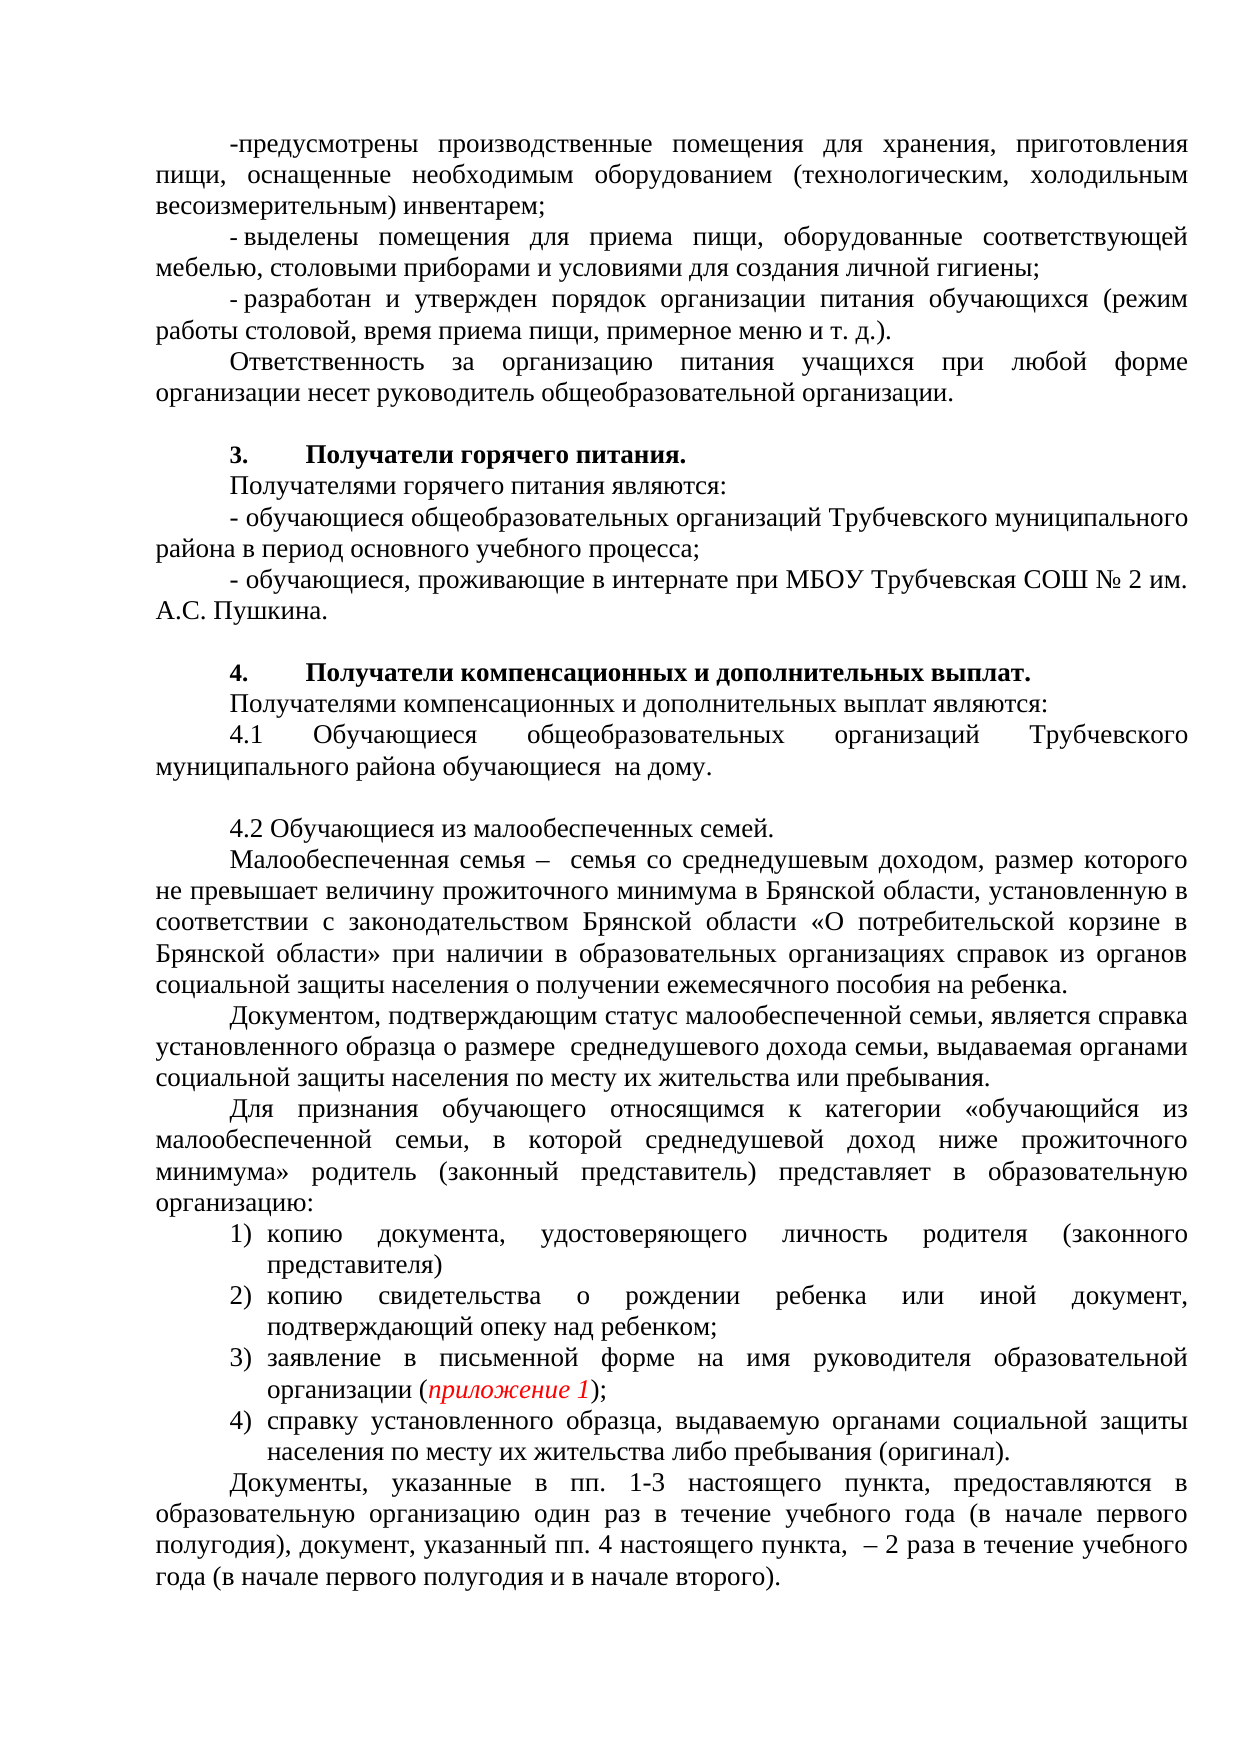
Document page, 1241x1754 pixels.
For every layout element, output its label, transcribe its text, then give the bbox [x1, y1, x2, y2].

text Документы, указанные в пп. 1-3 настоящего пункта, предоставляются в образовательную организацию один раз в течение учебного года (в начале первого полугодия), документ, указанный пп. 4 настоящего пункта, – 2 раза в течение учебного года (в начале первого полугодия и в начале второго). [155, 1466, 1189, 1591]
text - обучающиеся, проживающие в интернате при МБОУ Трубчевская СОШ № 2 им. А.С. Пушкина. [155, 563, 1189, 625]
text Ответственность за организацию питания учащихся при любой форме организации несет руководитель общеобразовательной организации. [155, 345, 1189, 407]
text -предусмотрены производственные помещения для хранения, приготовления пищи, оснащенные необходимым оборудованием (технологическим, холодильным весоизмерительным) инвентарем; [155, 127, 1189, 220]
text Документом, подтверждающим статус малообеспеченной семьи, является справка установленного образца о размере среднедушевого дохода семьи, выдаваемая органами социальной защиты населения по месту их жительства или пребывания. [155, 999, 1189, 1092]
text Получателями компенсационных и дополнительных выплат являются: [155, 687, 1189, 719]
text Получателями горячего питания являются: [155, 469, 1189, 501]
text Для признания обучающего относящимся к категории «обучающийся из малообеспеченной семьи, в которой среднедушевой доход ниже прожиточного минимума» родитель (законный представитель) представляет в образовательную организацию: [155, 1092, 1189, 1217]
list выделены помещения для приема пищи, оборудованные соответствующей мебелью, столовыми приборами и условиями для создания личной гигиены; [155, 220, 1189, 283]
text 4.1 Обучающиеся общеобразовательных организаций Трубчевского муниципального района обучающиеся на дому. [155, 719, 1189, 781]
list разработан и утвержден порядок организации питания обучающихся (режим работы столовой, время приема пищи, примерное меню и т. д.). [155, 283, 1189, 345]
list заявление в письменной форме на имя руководителя образовательной организации (приложение 1); [229, 1342, 1189, 1404]
text Малообеспеченная семья – семья со среднедушевым доходом, размер которого не превышает величину прожиточного минимума в Брянской области, установленную в соответствии с законодательством Брянской области «О потребительской корзине в Брянской области» при наличии в образовательных организациях справок из органов социальной защиты населения о получении ежемесячного пособия на ребенка. [155, 843, 1189, 999]
list копию документа, удостоверяющего личность родителя (законного представителя) [229, 1217, 1189, 1279]
list справку установленного образца, выдаваемую органами социальной защиты населения по месту их жительства либо пребывания (оригинал). [229, 1404, 1189, 1466]
list копию свидетельства о рождении ребенка или иной документ, подтверждающий опеку над ребенком; [229, 1279, 1189, 1342]
text 4.2 Обучающиеся из малообеспеченных семей. [155, 812, 1189, 843]
list Получатели горячего питания. [155, 438, 1189, 469]
text - обучающиеся общеобразовательных организаций Трубчевского муниципального района в период основного учебного процесса; [155, 501, 1189, 563]
list Получатели компенсационных и дополнительных выплат. [155, 656, 1189, 687]
